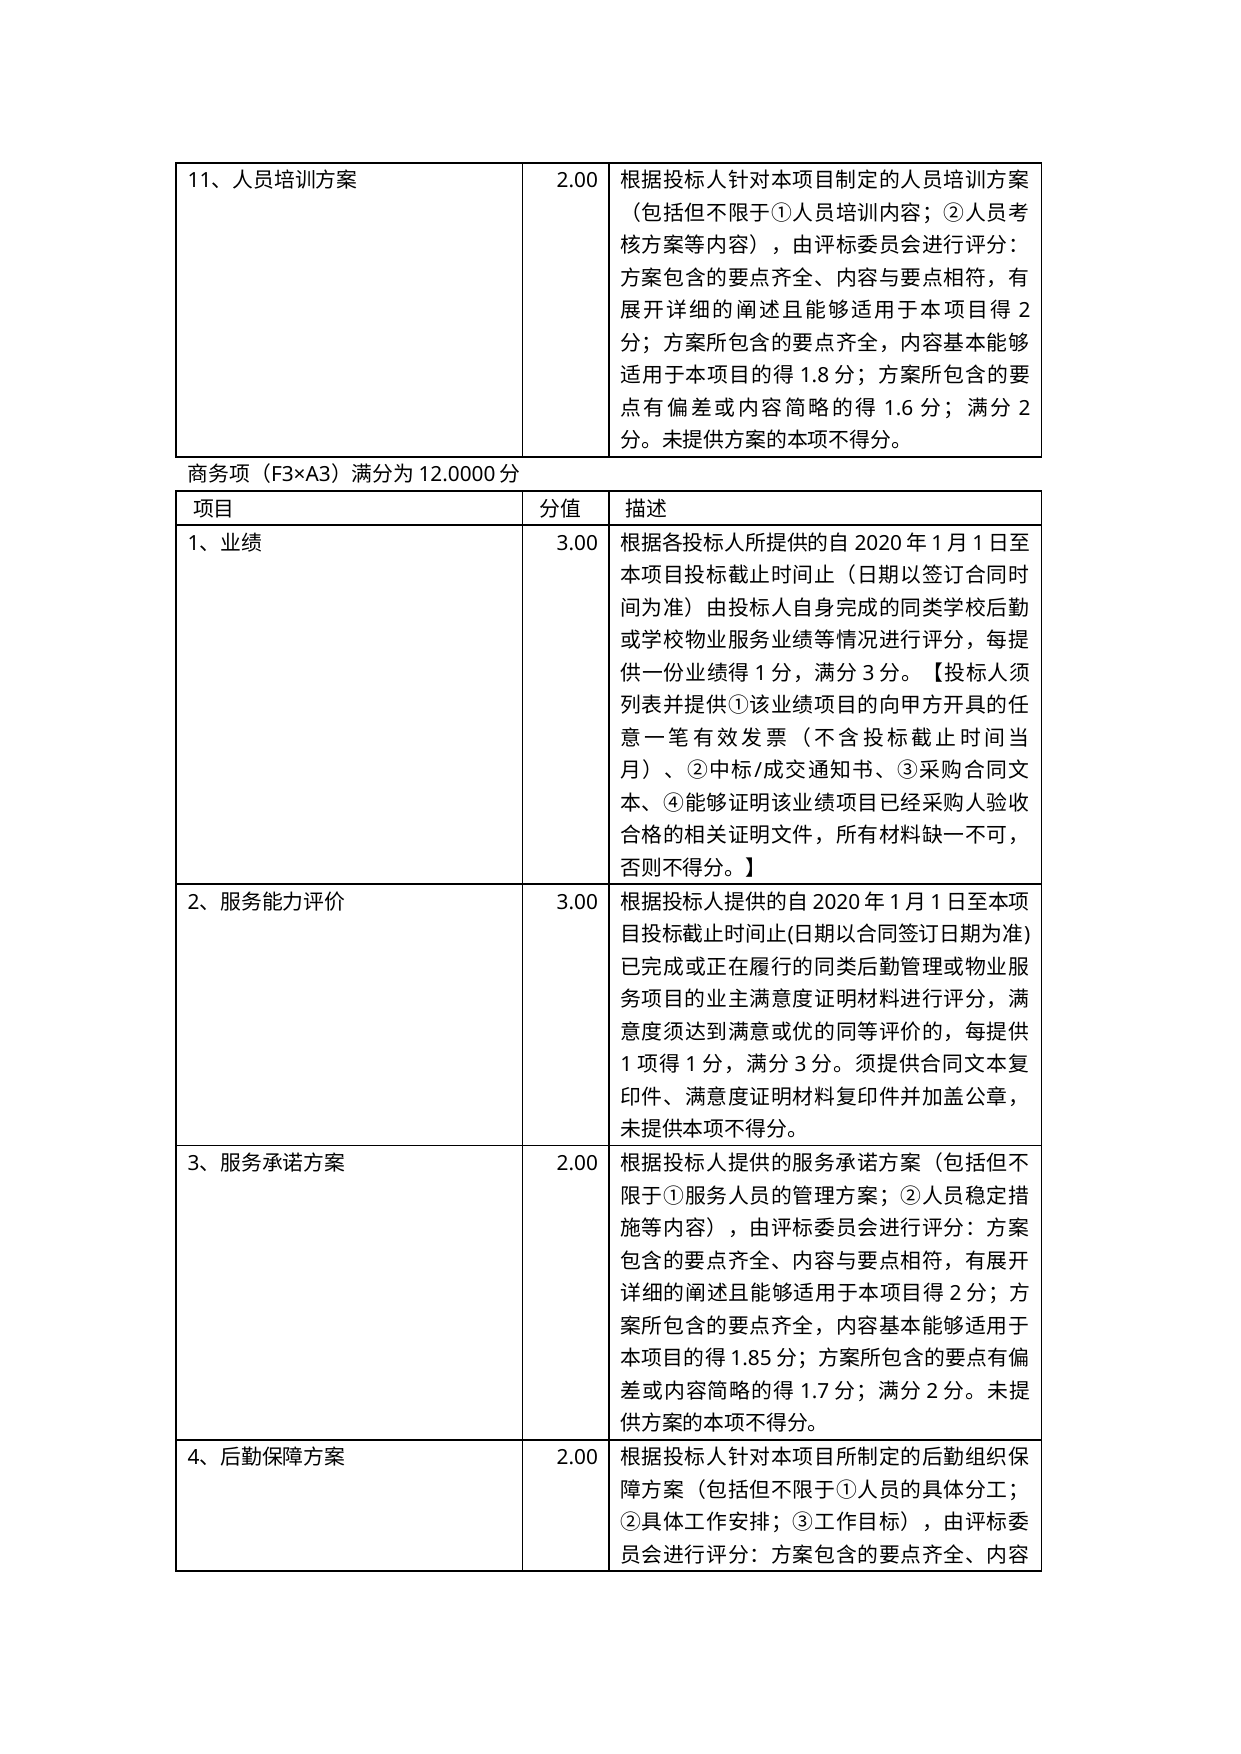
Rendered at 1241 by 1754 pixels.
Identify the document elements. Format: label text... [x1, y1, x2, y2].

table_cell 11、人员培训方案 [177, 164, 522, 456]
table_cell 2.00 [523, 1441, 608, 1570]
text 商务项（F3×A3）满分为12.0000分 [187, 458, 1053, 490]
table_cell 3、服务承诺方案 [177, 1146, 522, 1439]
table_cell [610, 1441, 1041, 1570]
table_cell 根据投标人提供的服务承诺方案（包括但不限于①服务人员的管理方案；②人员稳定措施等内容），由评标委员会进行评分：方案包含的要点齐全、内容与要点相符，有展开详细的阐述且能够适用于本项目得2分；方案所包含的要点齐全，内容基本能够适用于本项目的得1.85分；方案所包含的要点有偏差或内容简略的得1.7分；满分2分。未提供方案的本项不得分。 [610, 1146, 1041, 1439]
table_header 描述 [610, 492, 1041, 524]
table_cell 3.00 [523, 885, 608, 1145]
table_cell 3.00 [523, 526, 608, 883]
table_header 分值 [523, 492, 608, 524]
table_header 项目 [177, 492, 522, 524]
table_cell 根据各投标人所提供的自2020年1月1日至本项目投标截止时间止（日期以签订合同时间为准）由投标人自身完成的同类学校后勤或学校物业服务业绩等情况进行评分，每提供一份业绩得1分，满分3分。【投标人须列表并提供①该业绩项目的向甲方开具的任意一笔有效发票（不含投标截止时间当月）、②中标/成交通知书、③采购合同文本、④能够证明该业绩项目已经采购人验收合格的相关证明文件，所有材料缺一不可，否则不得分。】 [610, 526, 1041, 883]
table_cell 根据投标人针对本项目制定的人员培训方案（包括但不限于①人员培训内容；②人员考核方案等内容），由评标委员会进行评分：方案包含的要点齐全、内容与要点相符，有展开详细的阐述且能够适用于本项目得2分；方案所包含的要点齐全，内容基本能够适用于本项目的得1.8分；方案所包含的要点有偏差或内容简略的得1.6分；满分2分。未提供方案的本项不得分。 [610, 164, 1041, 456]
table_cell 4、后勤保障方案 [177, 1441, 522, 1570]
table_cell 2、服务能力评价 [177, 885, 522, 1145]
table_cell 2.00 [523, 164, 608, 456]
table_cell 1、业绩 [177, 526, 522, 883]
table_cell 根据投标人提供的自2020年1月1日至本项目投标截止时间止(日期以合同签订日期为准)已完成或正在履行的同类后勤管理或物业服务项目的业主满意度证明材料进行评分，满意度须达到满意或优的同等评价的，每提供1项得1分，满分3分。须提供合同文本复印件、满意度证明材料复印件并加盖公章，未提供本项不得分。 [610, 885, 1041, 1145]
table_cell 2.00 [523, 1146, 608, 1439]
